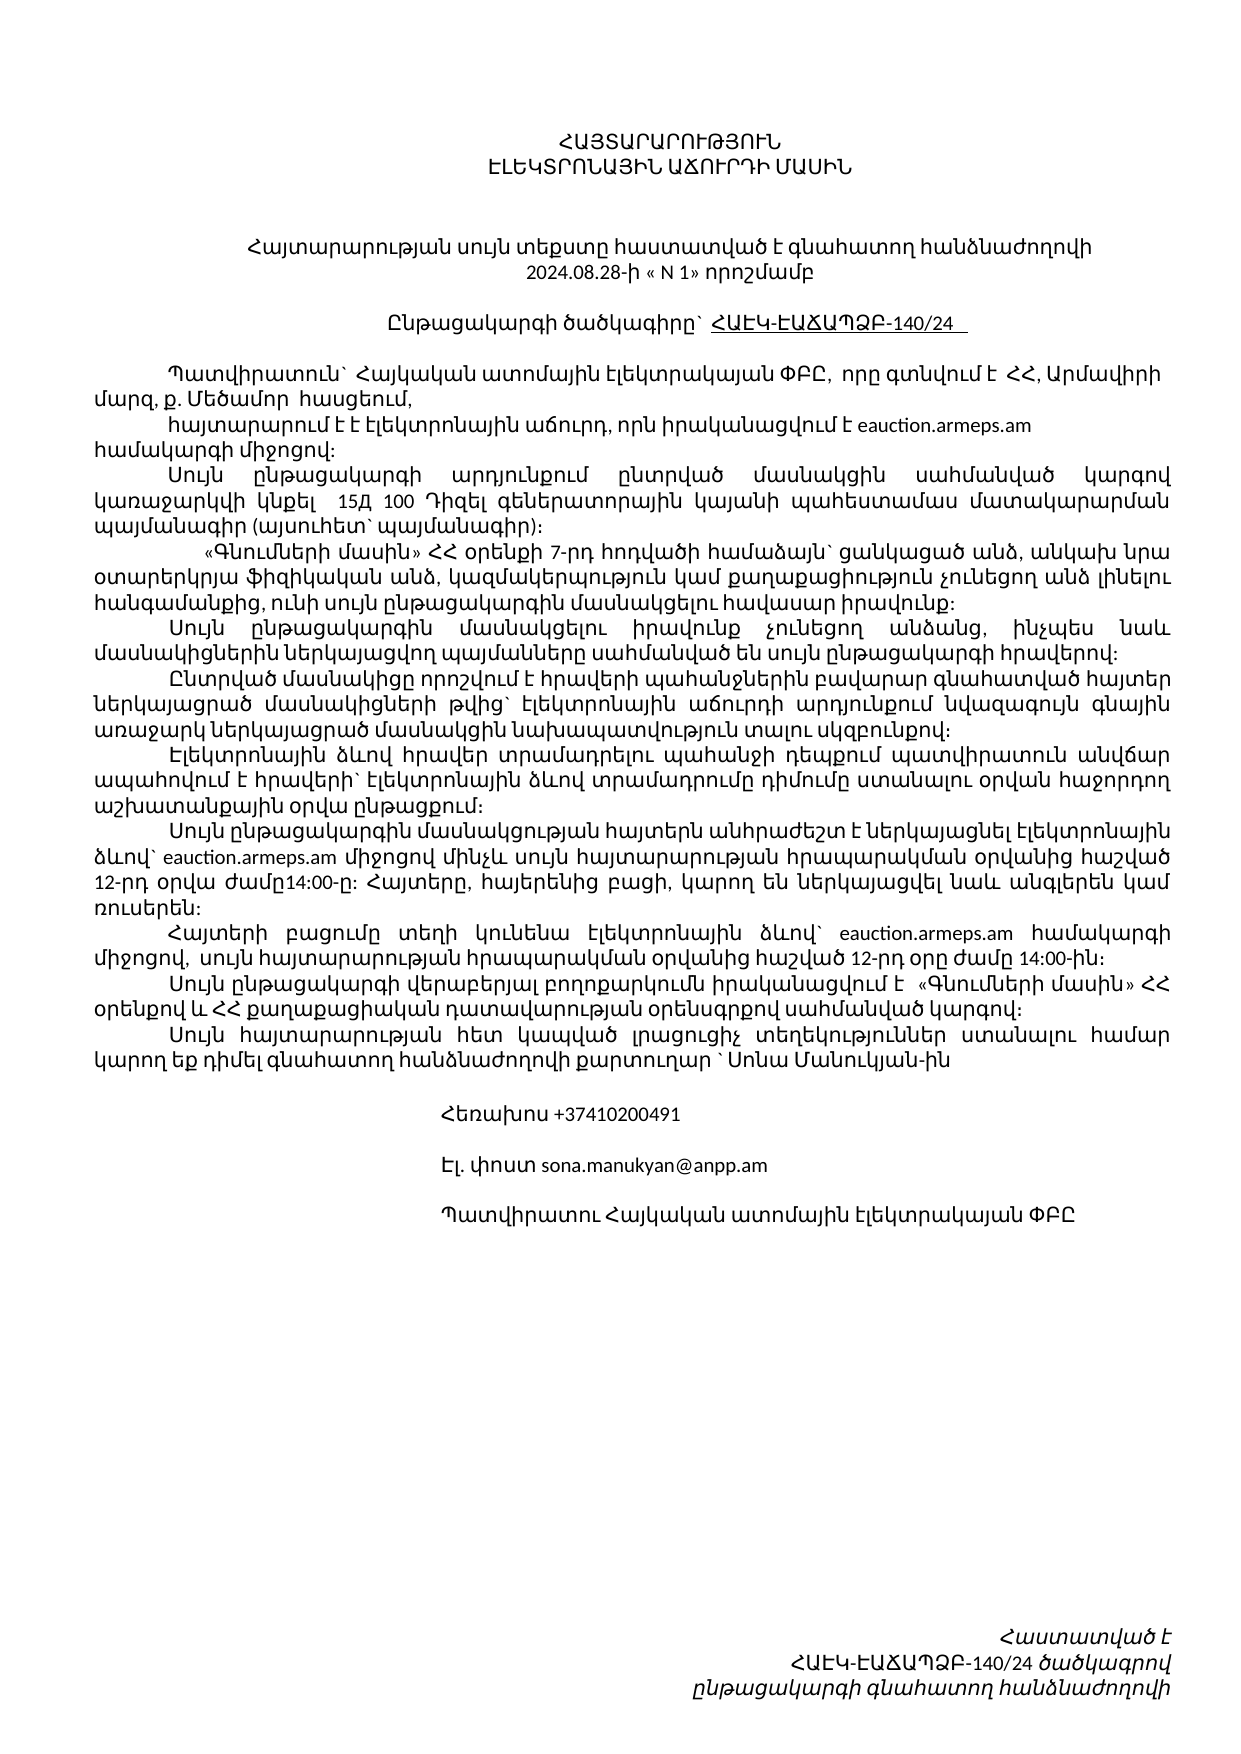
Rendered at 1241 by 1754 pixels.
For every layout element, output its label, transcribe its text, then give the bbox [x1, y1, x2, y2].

text ՀԱԷԿ-ԷԱՃԱՊՁԲ-140/24 ծածկագրով [94, 1650, 1171, 1675]
text Սույն ընթացակարգին մասնակցելու իրավունք չունեցող անձանց, ինչպես նաև մասնակիցներին ներկայացվող պայմանները սահմանված են սույն ընթացակարգի հրավերով: [94, 615, 1171, 666]
text Հաստատված է [94, 1624, 1171, 1650]
text Սույն ընթացակարգին մասնակցության հայտերն անհրաժեշտ է ներկայացնել էլեկտրոնային ձևով` eauction.armeps.am միջոցով մինչև սույն հայտարարության հրապարակման օրվանից հաշված 12-րդ օրվա ժամը14:00-ը: Հայտերը, հայերենից բացի, կարող են ներկայացվել նաև անգլերեն կամ ռուսերեն: [94, 818, 1171, 920]
text Սույն ընթացակարգի արդյունքում ընտրված մասնակցին սահմանված կարգով կառաջարկվի կնքել 15Д 100 Դիզել գեներատորային կայանի պահեստամաս մատակարարման պայմանագիր (այսուհետ` պայմանագիր)։ [94, 463, 1171, 539]
text Ընթացակարգի ծածկագիրը` ՀԱԷԿ-ԷԱՃԱՊՁԲ-140/24 [94, 310, 1171, 336]
text Հայտարարության սույն տեքստը հաստատված է գնահատող հանձնաժողովի [94, 234, 1171, 259]
text Հայտերի բացումը տեղի կունենա էլեկտրոնային ձևով` eauction.armeps.am համակարգի միջոցով, սույն հայտարարության հրապարակման օրվանից հաշված 12-րդ օրը ժամը 14:00-ին։ [94, 920, 1171, 971]
text Հեռախոս +37410200491 [94, 1101, 1171, 1126]
text «Գնումների մասին» ՀՀ օրենքի 7-րդ հոդվածի համաձայն` ցանկացած անձ, անկախ նրա օտարերկրյա ֆիզիկական անձ, կազմակերպություն կամ քաղաքացիություն չունեցող անձ լինելու հանգամանքից, ունի սույն ընթացակարգին մասնակցելու հավասար իրավունք: [94, 539, 1171, 615]
text Էլ. փոստ sona.manukyan@anpp.am [94, 1152, 1171, 1177]
text ԷԼԵԿՏՐՈՆԱՅԻՆ ԱՃՈՒՐԴԻ ՄԱՍԻՆ [94, 154, 1171, 180]
text հայտարարում է է էլեկտրոնային աճուրդ, որն իրականացվում է eauction.armeps.am համակարգի միջոցով: [94, 412, 1171, 463]
text ընթացակարգի գնահատող հանձնաժողովի [94, 1675, 1171, 1701]
text Պատվիրատուն` Հայկական ատոմային էլեկտրակայան ՓԲԸ, որը գտնվում է ՀՀ, Արմավիրի մարզ, ք. Մեծամոր հասցեում, [94, 361, 1171, 412]
text Սույն ընթացակարգի վերաբերյալ բողոքարկումն իրականացվում է «Գնումների մասին» ՀՀ օրենքով և ՀՀ քաղաքացիական դատավարության օրենսգրքով սահմանված կարգով։ [94, 971, 1171, 1022]
text Էլեկտրոնային ձևով հրավեր տրամադրելու պահանջի դեպքում պատվիրատուն անվճար ապահովում է հրավերի` էլեկտրոնային ձևով տրամադրումը դիմումը ստանալու օրվան հաջորդող աշխատանքային օրվա ընթացքում։ [94, 742, 1171, 818]
text Պատվիրատու Հայկական ատոմային էլեկտրակայան ՓԲԸ [94, 1203, 1171, 1228]
text 2024.08.28 -ի « N 1» որոշմամբ [94, 259, 1171, 285]
text ՀԱՅՏԱՐԱՐՈՒԹՅՈՒՆ [94, 129, 1171, 154]
text Ընտրված մասնակիցը որոշվում է հրավերի պահանջներին բավարար գնահատված հայտեր ներկայացրած մասնակիցների թվից` էլեկտրոնային աճուրդի արդյունքում նվազագույն գնային առաջարկ ներկայացրած մասնակցին նախապատվություն տալու սկզբունքով։ [94, 666, 1171, 742]
text Սույն հայտարարության հետ կապված լրացուցիչ տեղեկություններ ստանալու համար կարող եք դիմել գնահատող հանձնաժողովի քարտուղար ` Սոնա Մանուկյան-ին [94, 1022, 1171, 1073]
